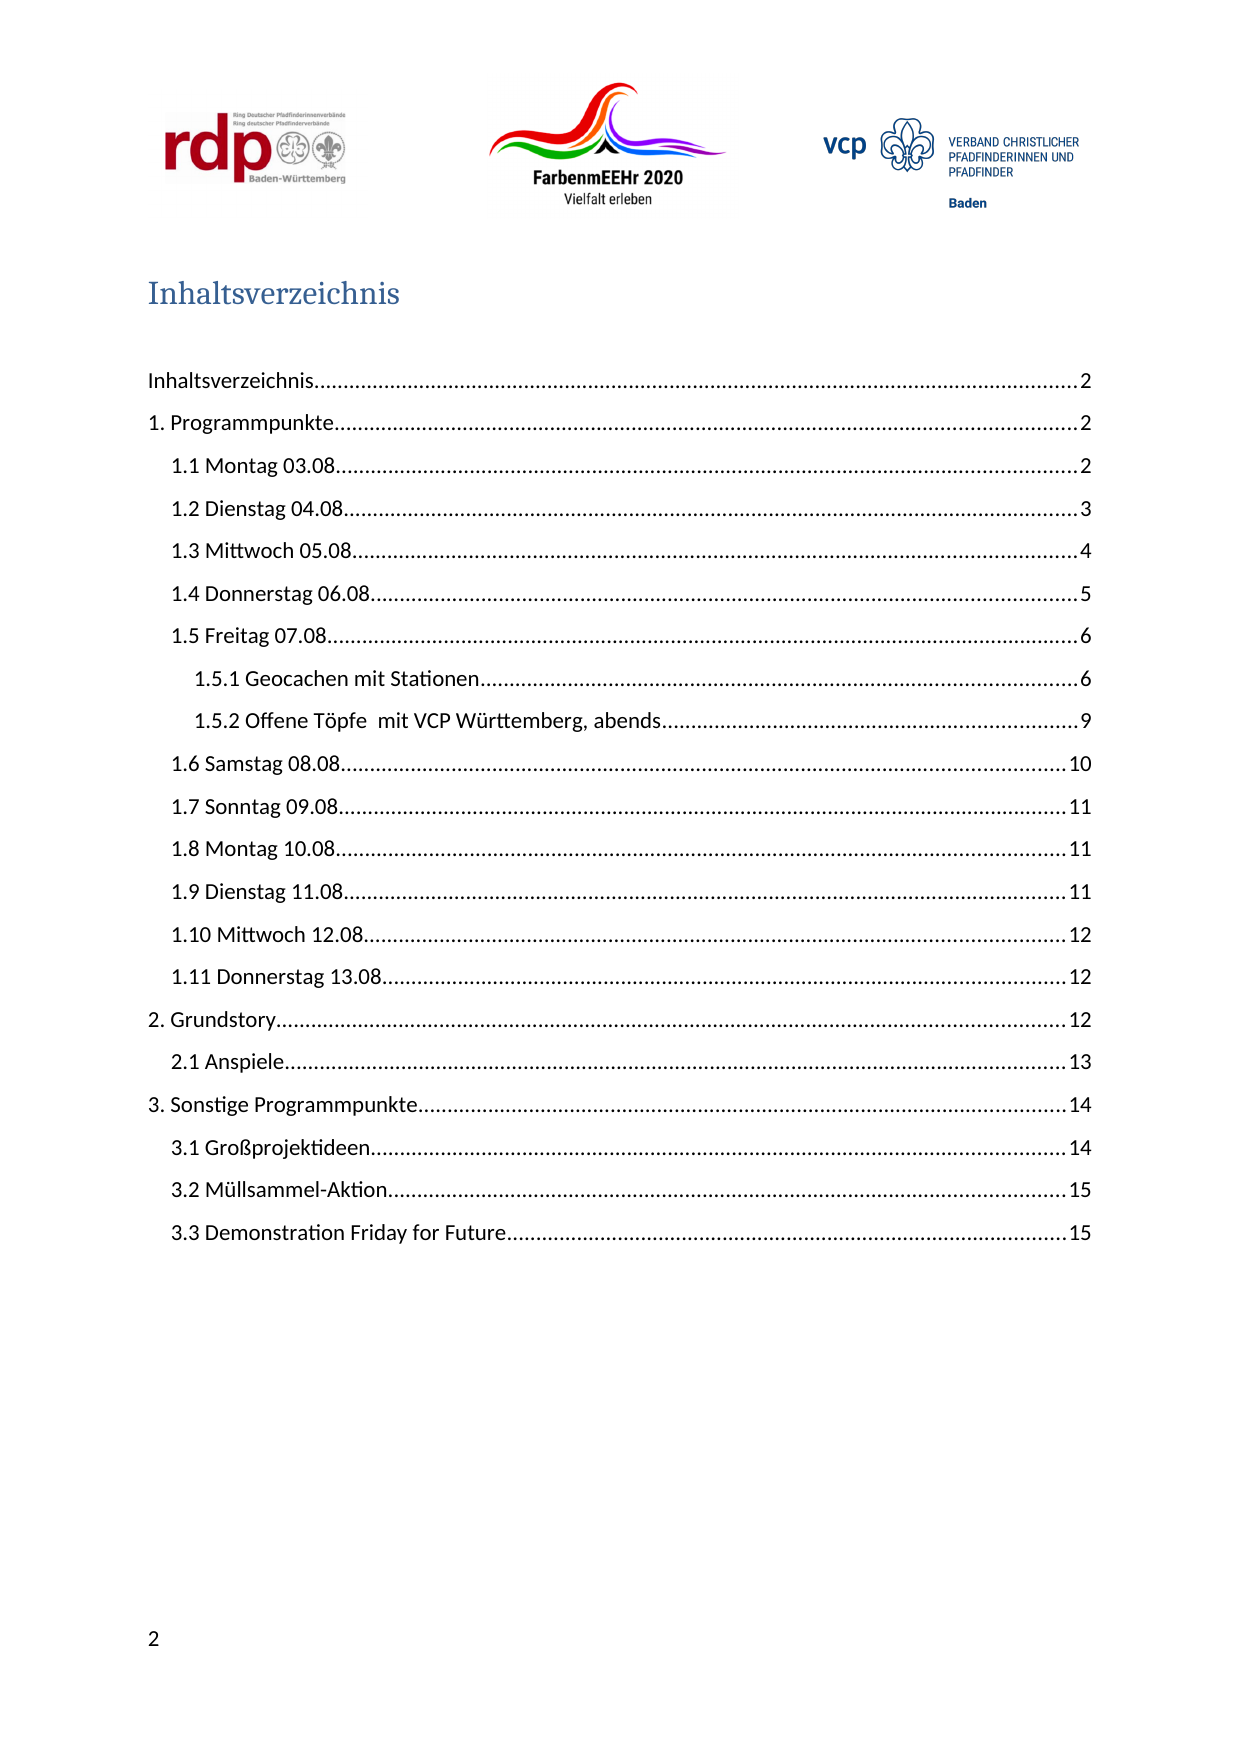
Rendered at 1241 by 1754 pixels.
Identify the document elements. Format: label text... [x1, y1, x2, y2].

text 1.6 Samstag 08.08 10 [171, 749, 1093, 777]
subtitle Inhaltsverzeichnis [148, 274, 1093, 313]
text 1.3 Mittwoch 05.08 4 [171, 536, 1093, 564]
text 1.2 Dienstag 04.08 3 [171, 494, 1093, 522]
picture [486, 73, 739, 219]
picture [147, 89, 368, 219]
text 1. Programmpunkte 2 [148, 408, 1093, 436]
text 1.4 Donnerstag 06.08 5 [171, 579, 1093, 607]
text 3. Sonstige Programmpunkte 14 [148, 1090, 1093, 1118]
text 1.5 Freitag 07.08 6 [171, 621, 1093, 649]
text 1.8 Montag 10.08 11 [171, 834, 1093, 862]
text 1.11 Donnerstag 13.08 12 [171, 962, 1093, 990]
text 1.5.2 Offene Töpfe mit VCP Württemberg, abends 9 [193, 707, 1093, 735]
text 3.2 Müllsammel-Aktion 15 [171, 1175, 1093, 1203]
text 1.7 Sonntag 09.08 11 [171, 792, 1093, 820]
picture [780, 89, 1087, 219]
text 1.9 Dienstag 11.08 11 [171, 877, 1093, 905]
text 2. Grundstory 12 [148, 1005, 1093, 1033]
text 2.1 Anspiele 13 [171, 1047, 1093, 1076]
text 1.5.1 Geocachen mit Stationen 6 [193, 664, 1093, 692]
text 3.3 Demonstration Friday for Future 15 [171, 1218, 1093, 1246]
text Inhaltsverzeichnis 2 [148, 366, 1093, 394]
text 3.1 Großprojektideen 14 [171, 1133, 1093, 1161]
text 1.10 Mittwoch 12.08 12 [171, 920, 1093, 948]
text 1.1 Montag 03.08 2 [171, 451, 1093, 479]
